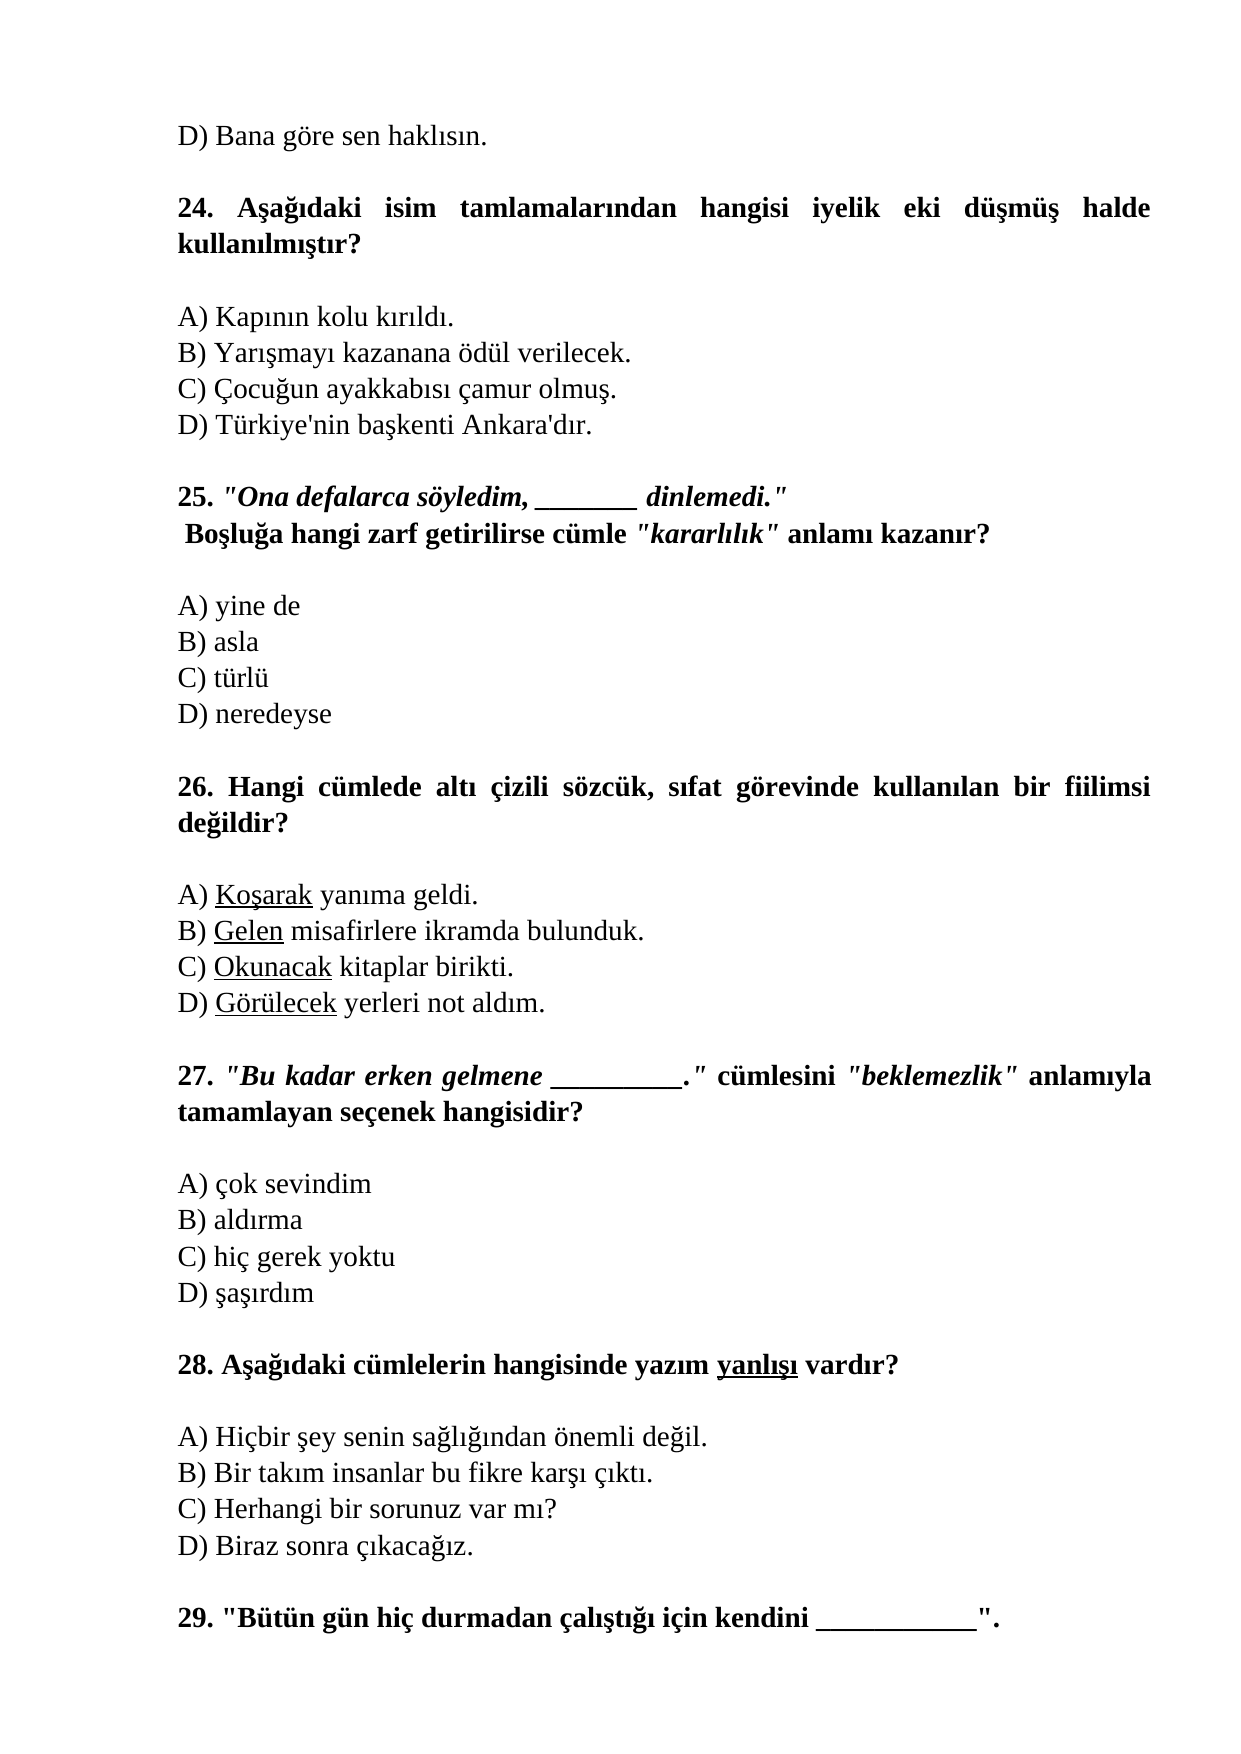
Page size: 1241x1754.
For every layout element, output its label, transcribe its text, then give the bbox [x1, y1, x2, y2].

text B) Bir takım insanlar bu fikre karşı çıktı. [177, 1456, 1152, 1489]
text C) hiç gerek yoktu [177, 1239, 1152, 1272]
text B) Gelen misafirlere ikramda bulunduk. [177, 913, 1152, 947]
text C) Okunacak kitaplar birikti. [177, 949, 1152, 983]
text D) Görülecek yerleri not aldım. [177, 986, 1152, 1019]
text D) Türkiye'nin başkenti Ankara'dır. [177, 407, 1152, 441]
text D) Bana göre sen haklısın. [177, 118, 1152, 152]
text 29. "Bütün gün hiç durmadan çalıştığı için kendini ___________". [177, 1600, 1152, 1634]
text A) Hiçbir şey senin sağlığından önemli değil. [177, 1419, 1152, 1453]
text C) türlü [177, 660, 1152, 694]
text C) Çocuğun ayakkabısı çamur olmuş. [177, 371, 1152, 405]
text A) çok sevindim [177, 1166, 1152, 1200]
text B) aldırma [177, 1202, 1152, 1236]
text 24. Aşağıdaki isim tamlamalarından hangisi iyelik eki düşmüş halde kullanılmıştır? [177, 190, 1152, 260]
text 25. "Ona defalarca söyledim, _______ dinlemedi." [177, 479, 1152, 513]
text 26. Hangi cümlede altı çizili sözcük, sıfat görevinde kullanılan bir fiilimsi değildir? [177, 769, 1152, 838]
text 27. "Bu kadar erken gelmene _________." cümlesini "beklemezlik" anlamıyla tamamlayan seçenek hangisidir? [177, 1058, 1152, 1128]
text A) yine de [177, 588, 1152, 622]
text A) Koşarak yanıma geldi. [177, 877, 1152, 911]
text D) şaşırdım [177, 1275, 1152, 1308]
text D) neredeyse [177, 696, 1152, 730]
text A) Kapının kolu kırıldı. [177, 299, 1152, 332]
text Boşluğa hangi zarf getirilirse cümle "kararlılık" anlamı kazanır? [177, 516, 1152, 549]
text 28. Aşağıdaki cümlelerin hangisinde yazım yanlışı vardır? [177, 1347, 1152, 1381]
text B) Yarışmayı kazanana ödül verilecek. [177, 335, 1152, 368]
text B) asla [177, 624, 1152, 658]
text D) Biraz sonra çıkacağız. [177, 1528, 1152, 1561]
text C) Herhangi bir sorunuz var mı? [177, 1492, 1152, 1525]
